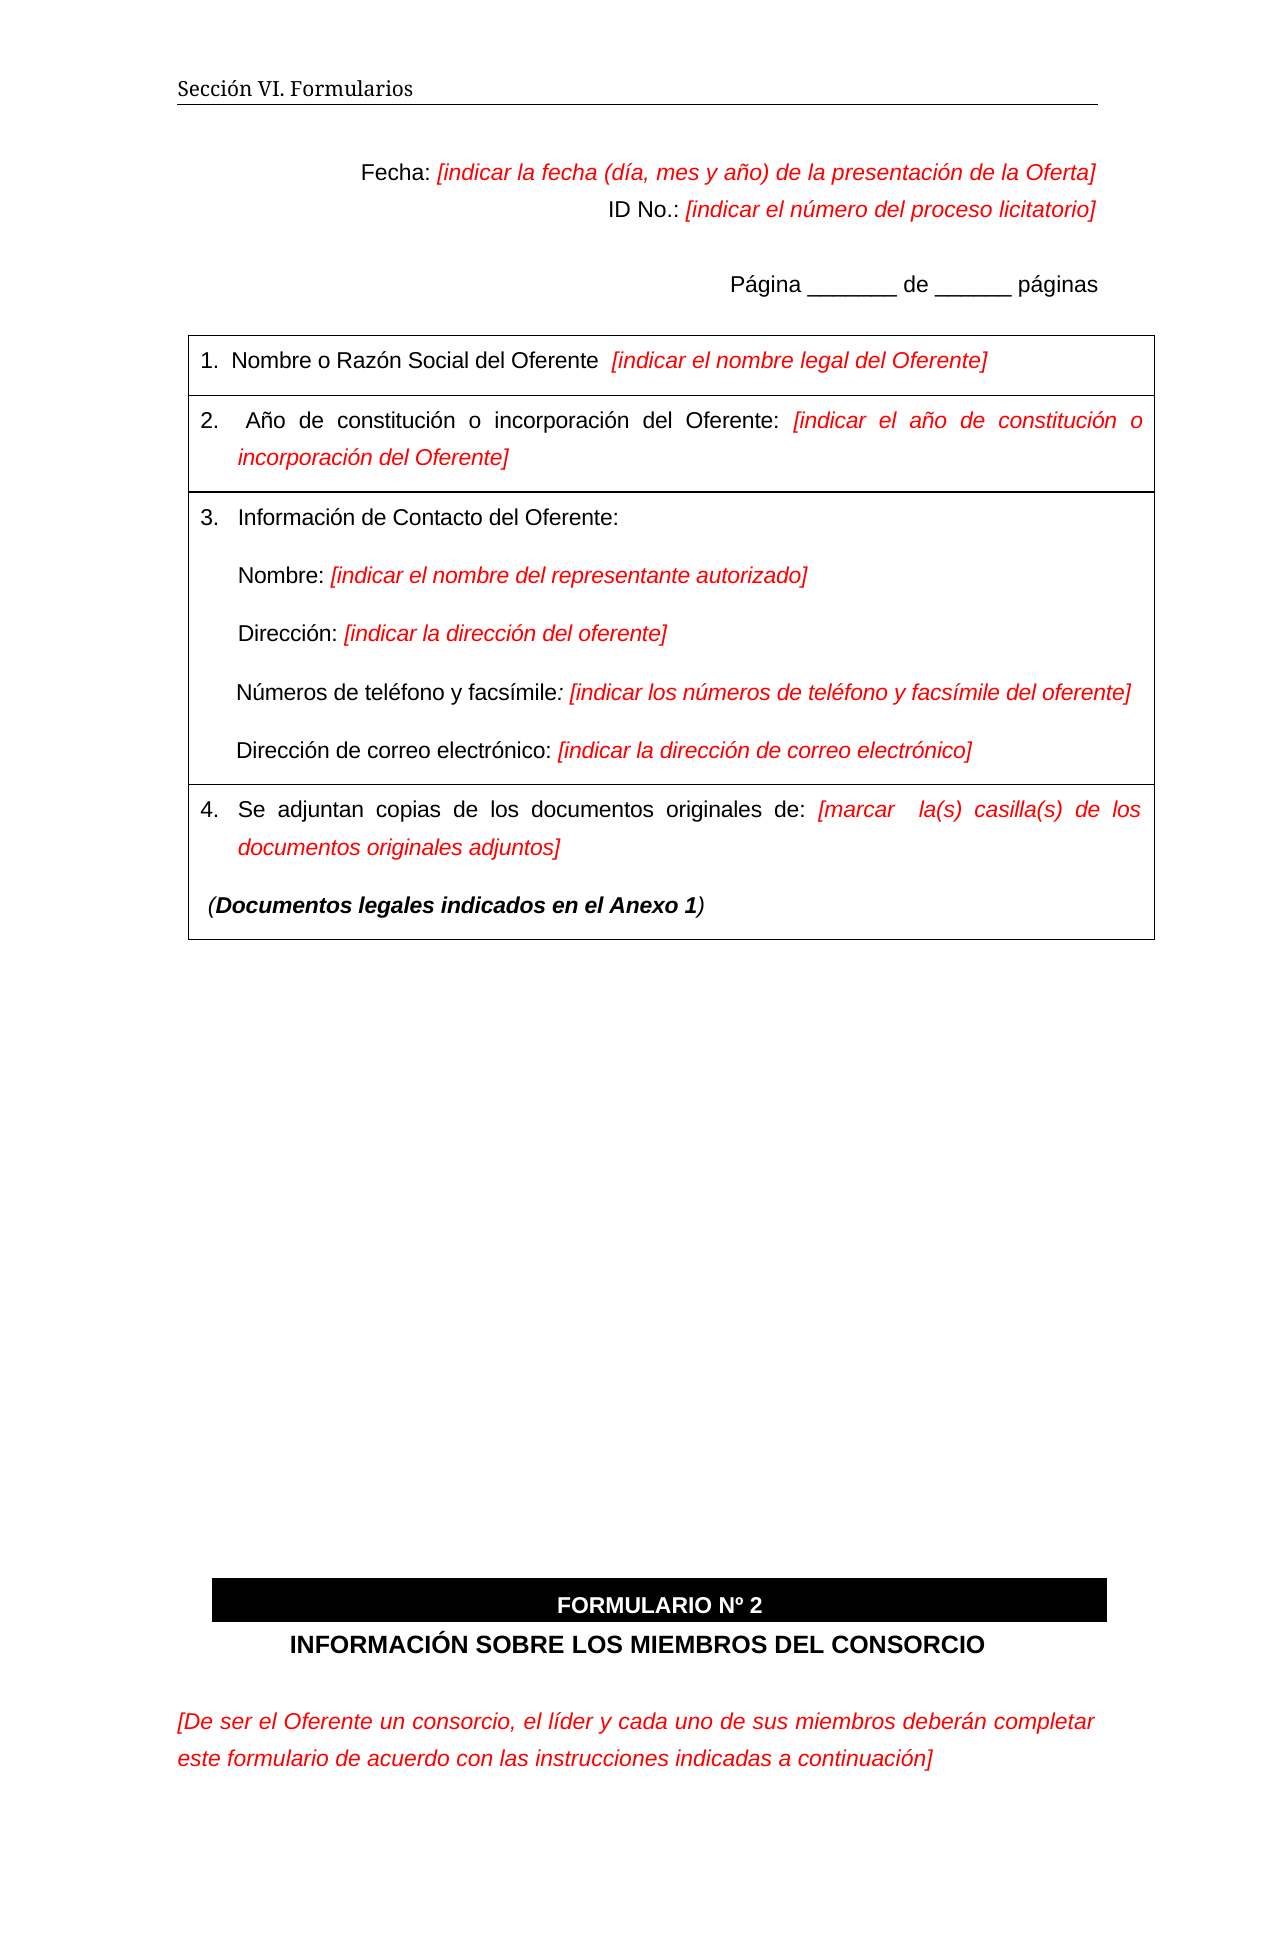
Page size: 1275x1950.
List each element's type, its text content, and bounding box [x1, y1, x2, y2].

text INFORMACIÓN SOBRE LOS MIEMBROS DEL CONSORCIO [177, 1622, 1098, 1659]
table_cell 3. Información de Contacto del Oferente: Nombre: [indicar el nombre del representante autorizado] Dirección: [indicar la dirección del oferente] Números de teléfono y facsímile: [indicar los números de teléfono y facsímile del oferente] Dirección de correo electrónico: [indicar la dirección de correo electrónico] [189, 493, 1154, 784]
text FORMULARIO Nº 2 [213, 1579, 1106, 1621]
text ID No.: [indicar el número del proceso licitatorio] [177, 185, 1098, 223]
table_cell 2. Año de constitución o incorporación del Oferente: [indicar el año de constitución o incorporación del Oferente] [189, 396, 1154, 491]
text [De ser el Oferente un consorcio, el líder y cada uno de sus miembros deberán completar este formulario de acuerdo con las instrucciones indicadas a continuación] [177, 1697, 1098, 1772]
table_header 1. Nombre o Razón Social del Oferente [indicar el nombre legal del Oferente] [189, 336, 1154, 394]
table_cell 4. Se adjuntan copias de los documentos originales de: [marcar la(s) casilla(s) de los documentos originales adjuntos] (Documentos legales indicados en el Anexo 1) [189, 785, 1154, 939]
text Página _______ de ______ páginas [177, 260, 1098, 298]
text Fecha: [indicar la fecha (día, mes y año) de la presentación de la Oferta] [177, 148, 1098, 185]
